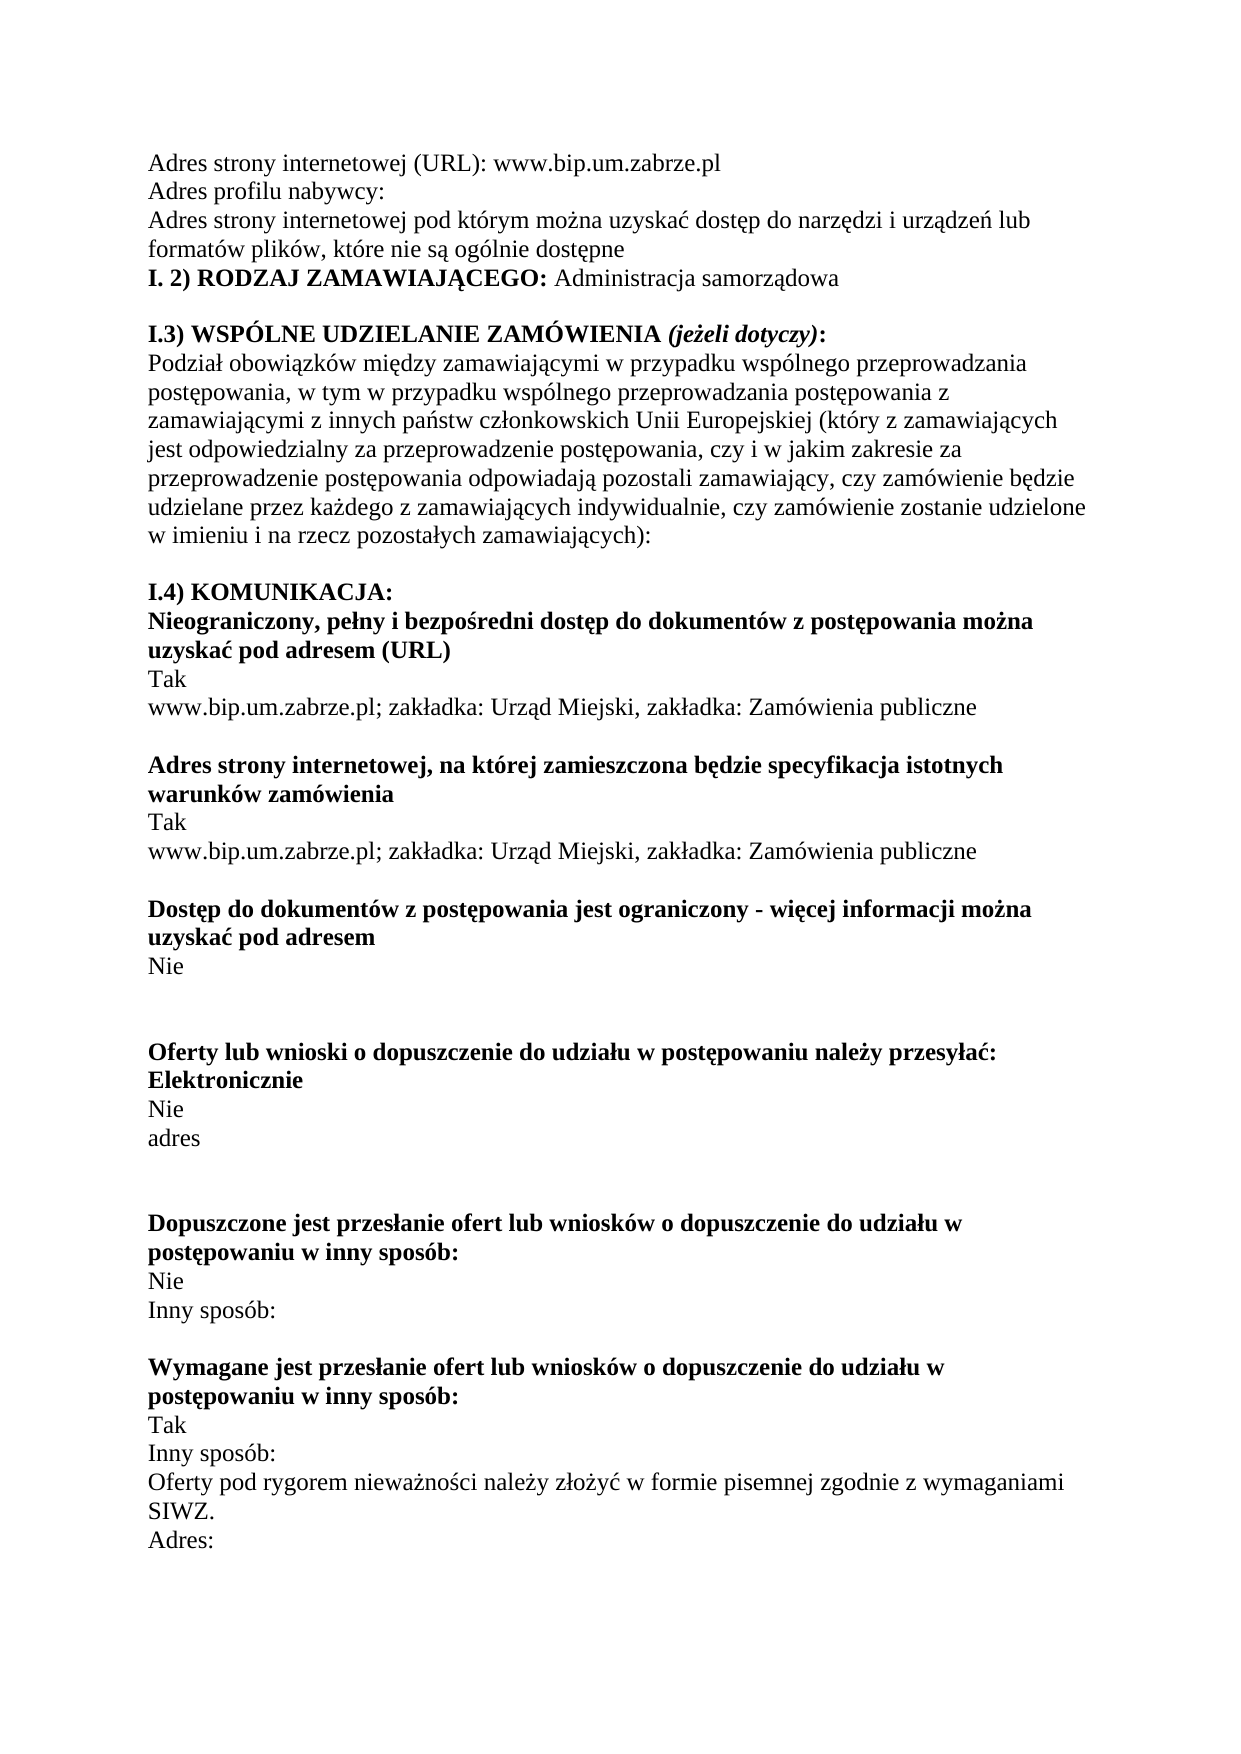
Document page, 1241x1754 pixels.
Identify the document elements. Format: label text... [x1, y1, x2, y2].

text I.4) KOMUNIKACJA: Nieograniczony, pełny i bezpośredni dostęp do dokumentów z postępowania można uzyskać pod adresem (URL) [148, 577, 1093, 664]
text Dostęp do dokumentów z postępowania jest ograniczony - więcej informacji można uzyskać pod adresem [148, 865, 1093, 951]
text Podział obowiązków między zamawiającymi w przypadku wspólnego przeprowadzania postępowania, w tym w przypadku wspólnego przeprowadzania postępowania z zamawiającymi z innych państw członkowskich Unii Europejskiej (który z zamawiających jest odpowiedzialny za przeprowadzenie postępowania, czy i w jakim zakresie za przeprowadzenie postępowania odpowiadają pozostali zamawiający, czy zamówienie będzie udzielane przez każdego z zamawiających indywidualnie, czy zamówienie zostanie udzielone w imieniu i na rzecz pozostałych zamawiających): [148, 348, 1093, 577]
text Tak www.bip.um.zabrze.pl; zakładka: Urząd Miejski, zakładka: Zamówienia publiczne [148, 807, 1093, 865]
text Nie adres [148, 1094, 1093, 1180]
text Adres strony internetowej, na której zamieszczona będzie specyfikacja istotnych warunków zamówienia [148, 721, 1093, 807]
text Nie [148, 951, 1093, 1008]
text Oferty lub wnioski o dopuszczenie do udziału w postępowaniu należy przesyłać: Elektronicznie [148, 1008, 1093, 1094]
text I.3) WSPÓLNE UDZIELANIE ZAMÓWIENIA (jeżeli dotyczy): [148, 319, 1093, 348]
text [148, 148, 1093, 263]
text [148, 1208, 1093, 1553]
text I. 2) RODZAJ ZAMAWIAJĄCEGO: Administracja samorządowa [148, 263, 1093, 319]
text Tak www.bip.um.zabrze.pl; zakładka: Urząd Miejski, zakładka: Zamówienia publiczne [148, 664, 1093, 721]
